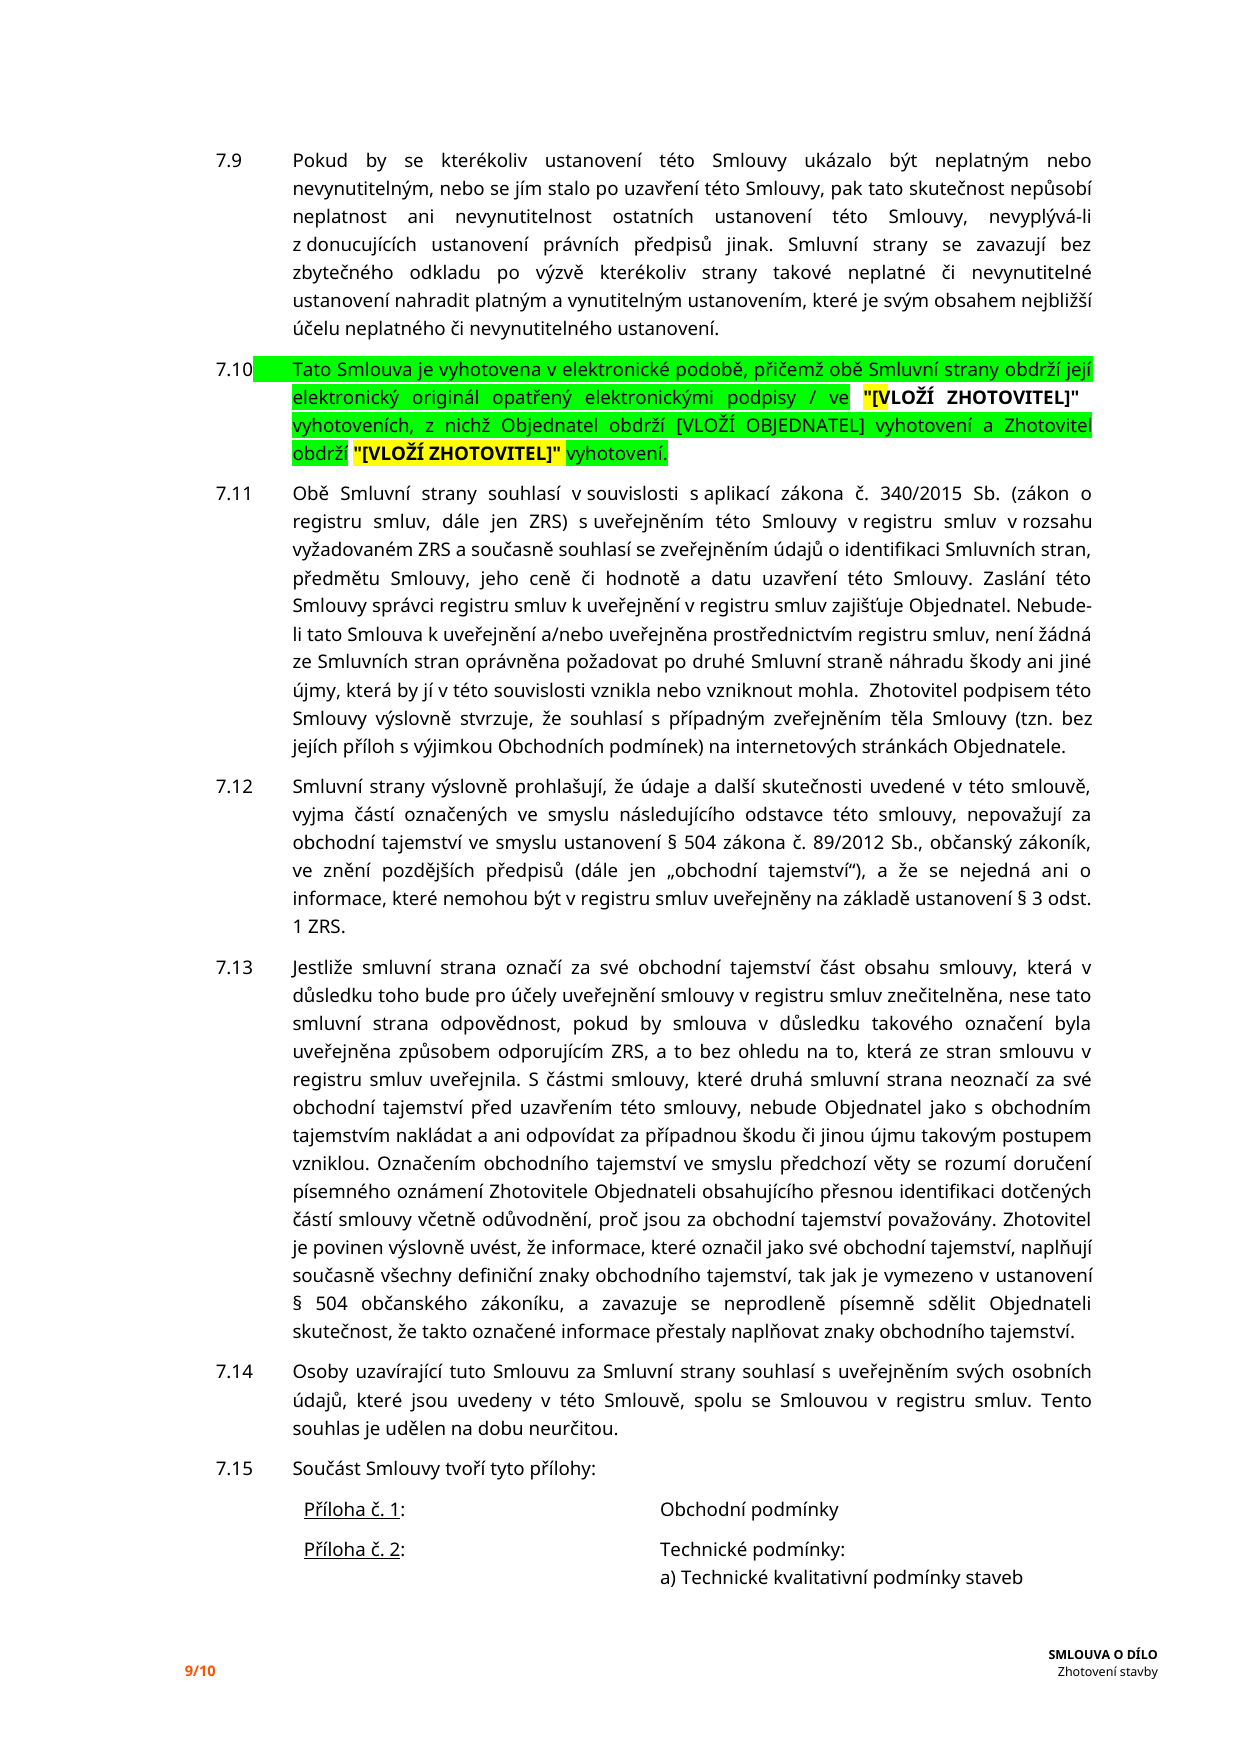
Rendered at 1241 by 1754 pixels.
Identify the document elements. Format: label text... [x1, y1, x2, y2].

table_cell Příloha č. 2: [216, 1536, 572, 1589]
text Tato Smlouva je vyhotovena v elektronické podobě, přičemž obě Smluvní strany obdrží její elektronický originál opatřený elektronickými podpisy / ve vyhotoveních, z nichž Objednatel obdrží [VLOŽÍ OBJEDNATEL] vyhotovení a Zhotovitel obdrží vyhotovení. [216, 356, 1093, 466]
text Smluvní strany výslovně prohlašují, že údaje a další skutečnosti uvedené v této smlouvě, vyjma částí označených ve smyslu následujícího odstavce této smlouvy, nepovažují za obchodní tajemství ve smyslu ustanovení § 504 zákona č. 89/2012 Sb., občanský zákoník, ve znění pozdějších předpisů (dále jen „obchodní tajemství“), a že se nejedná ani o informace, které nemohou být v registru smluv uveřejněny na základě ustanovení § 3 odst. 1 ZRS. [216, 773, 1093, 939]
text Pokud by se kterékoliv ustanovení této Smlouvy ukázalo být neplatným nebo nevynutitelným, nebo se jím stalo po uzavření této Smlouvy, pak tato skutečnost nepůsobí neplatnost ani nevynutitelnost ostatních ustanovení této Smlouvy, nevyplývá-li z donucujících ustanovení právních předpisů jinak. Smluvní strany se zavazují bez zbytečného odkladu po výzvě kterékoliv strany takové neplatné či nevynutitelné ustanovení nahradit platným a vynutitelným ustanovením, které je svým obsahem nejbližší účelu neplatného či nevynutitelného ustanovení. [216, 147, 1093, 341]
text Osoby uzavírající tuto Smlouvu za Smluvní strany souhlasí s uveřejněním svých osobních údajů, které jsou uvedeny v této Smlouvě, spolu se Smlouvou v registru smluv. Tento souhlas je udělen na dobu neurčitou. [216, 1359, 1093, 1440]
text Obě Smluvní strany souhlasí v souvislosti s aplikací zákona č. 340/2015 Sb. (zákon o registru smluv, dále jen ZRS) s uveřejněním této Smlouvy v registru smluv v rozsahu vyžadovaném ZRS a současně souhlasí se zveřejněním údajů o identifikaci Smluvních stran, předmětu Smlouvy, jeho ceně či hodnotě a datu uzavření této Smlouvy. Zaslání této Smlouvy správci registru smluv k uveřejnění v registru smluv zajišťuje Objednatel. Nebude-li tato Smlouva k uveřejnění a/nebo uveřejněna prostřednictvím registru smluv, není žádná ze Smluvních stran oprávněna požadovat po druhé Smluvní straně náhradu škody ani jiné újmy, která by jí v této souvislosti vznikla nebo vzniknout mohla. Zhotovitel podpisem této Smlouvy výslovně stvrzuje, že souhlasí s případným zveřejněním těla Smlouvy (tzn. bez jejích příloh s výjimkou Obchodních podmínek) na internetových stránkách Objednatele. [216, 481, 1093, 758]
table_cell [572, 1536, 1093, 1589]
text Součást Smlouvy tvoří tyto přílohy: [216, 1455, 1093, 1481]
table_header Obchodní podmínky [572, 1496, 1093, 1536]
table_header Příloha č. 1: [216, 1496, 572, 1536]
text Jestliže smluvní strana označí za své obchodní tajemství část obsahu smlouvy, která v důsledku toho bude pro účely uveřejnění smlouvy v registru smluv znečitelněna, nese tato smluvní strana odpovědnost, pokud by smlouva v důsledku takového označení byla uveřejněna způsobem odporujícím ZRS, a to bez ohledu na to, která ze stran smlouvu v registru smluv uveřejnila. S částmi smlouvy, které druhá smluvní strana neoznačí za své obchodní tajemství před uzavřením této smlouvy, nebude Objednatel jako s obchodním tajemstvím nakládat a ani odpovídat za případnou škodu či jinou újmu takovým postupem vzniklou. Označením obchodního tajemství ve smyslu předchozí věty se rozumí doručení písemného oznámení Zhotovitele Objednateli obsahujícího přesnou identifikaci dotčených částí smlouvy včetně odůvodnění, proč jsou za obchodní tajemství považovány. Zhotovitel je povinen výslovně uvést, že informace, které označil jako své obchodní tajemství, naplňují současně všechny definiční znaky obchodního tajemství, tak jak je vymezeno v ustanovení § 504 občanského zákoníku, a zavazuje se neprodleně písemně sdělit Objednateli skutečnost, že takto označené informace přestaly naplňovat znaky obchodního tajemství. [216, 954, 1093, 1344]
